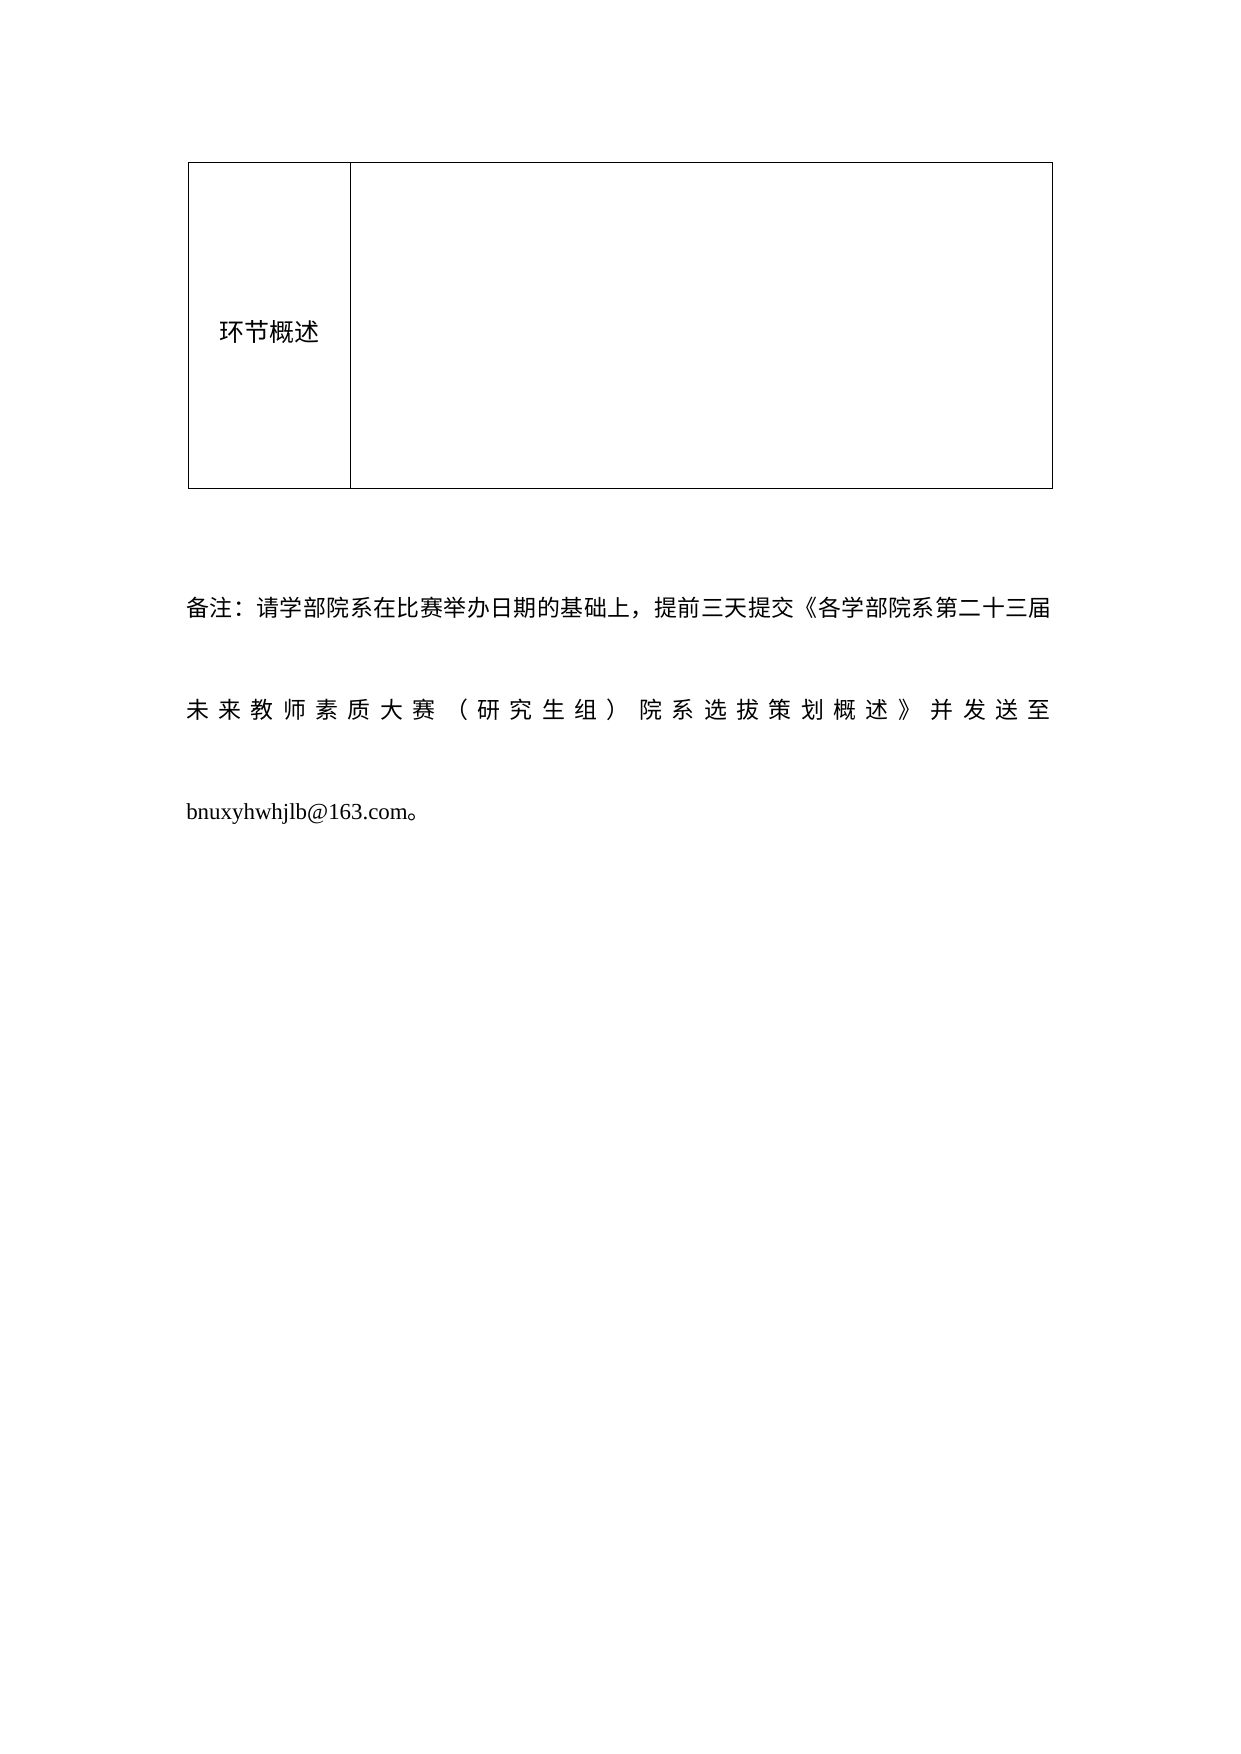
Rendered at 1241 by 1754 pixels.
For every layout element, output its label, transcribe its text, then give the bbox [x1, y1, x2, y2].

text 备注：请学部院系在比赛举办日期的基础上，提前三天提交《各学部院系第二十三届未来教师素质大赛（研究生组）院系选拔策划概述》并发送至 bnuxyhwhjlb@163.com。 [186, 574, 1053, 842]
table_cell 环节概述 [189, 163, 350, 488]
table_cell [351, 163, 1052, 488]
